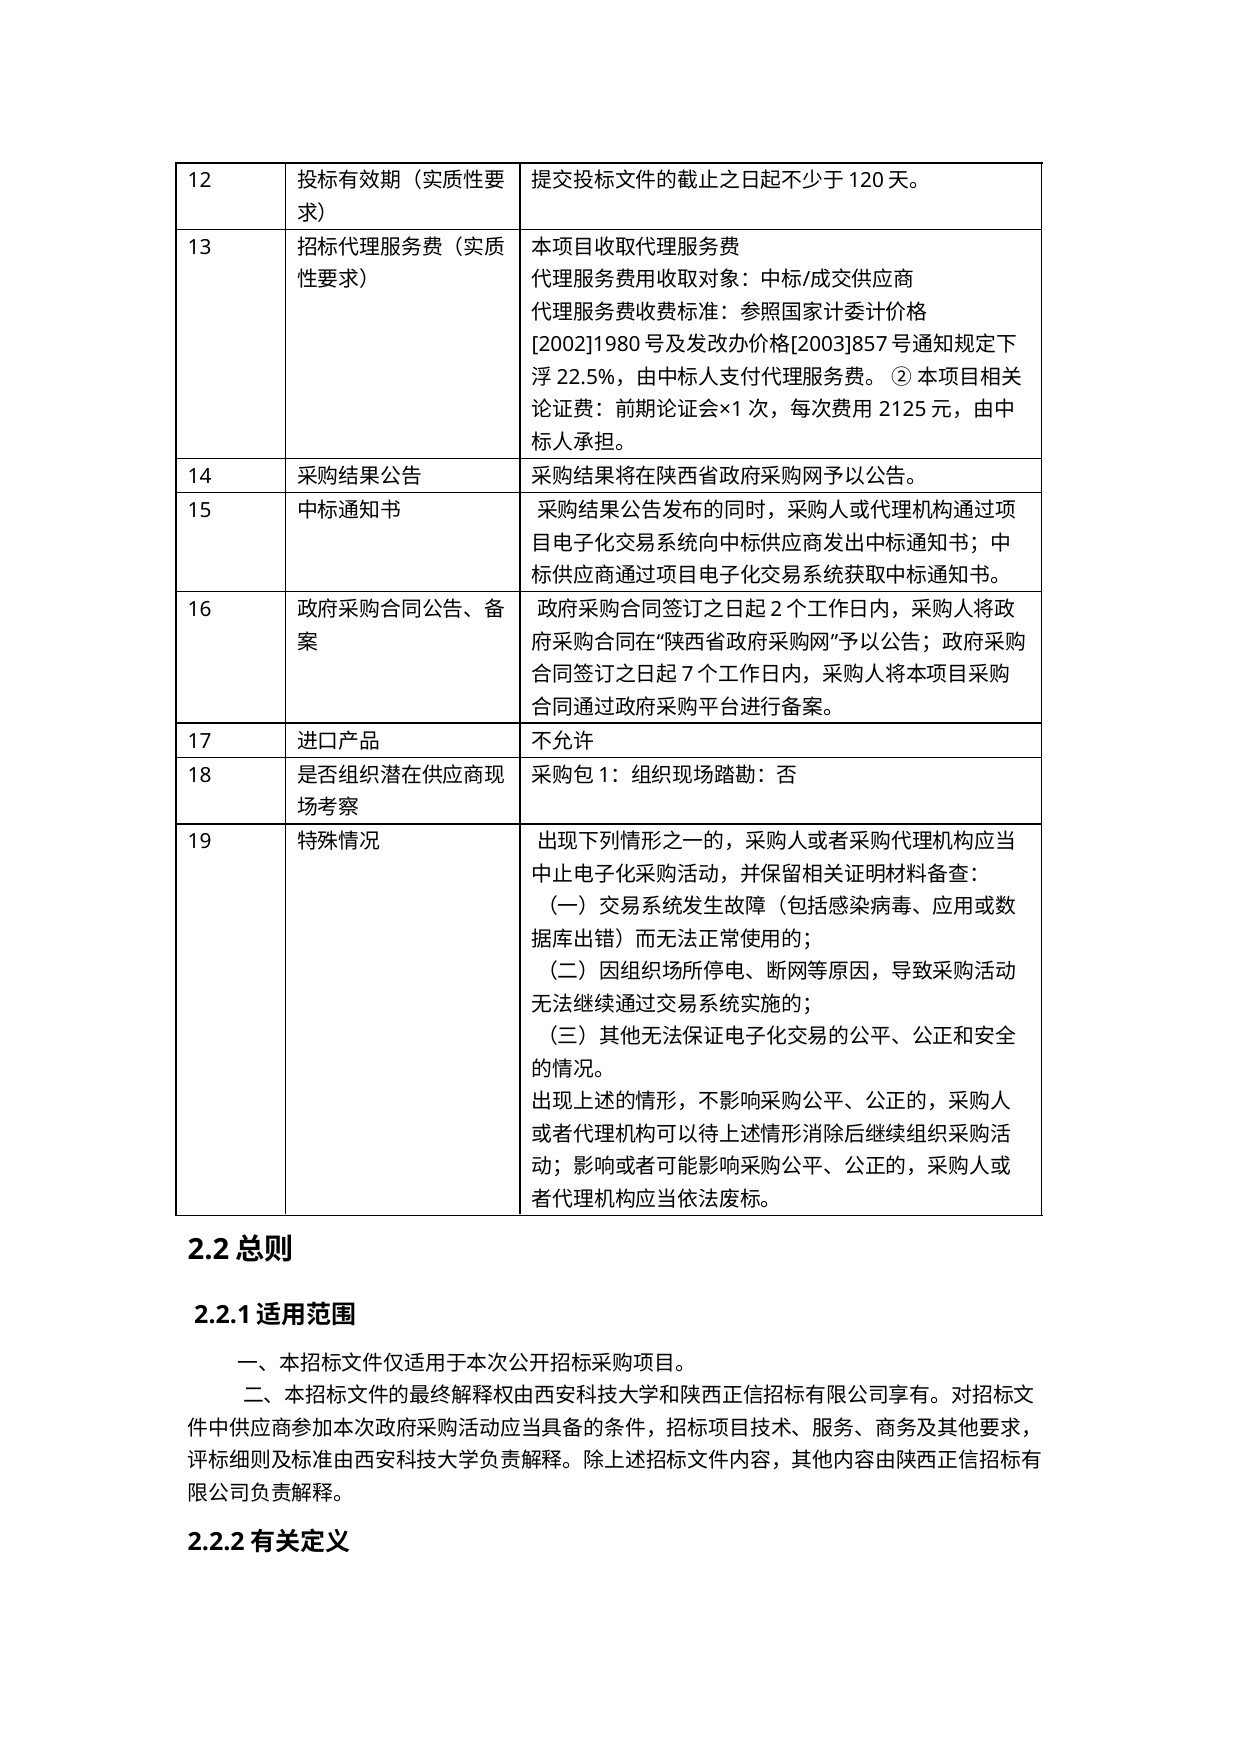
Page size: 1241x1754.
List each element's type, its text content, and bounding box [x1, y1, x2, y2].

table_cell 采购包1：组织现场踏勘：否 [521, 758, 1041, 823]
table_cell 政府采购合同签订之日起2个工作日内，采购人将政府采购合同在“陕西省政府采购网”予以公告；政府采购合同签订之日起7个工作日内，采购人将本项目采购合同通过政府采购平台进行备案。 [521, 592, 1041, 722]
table_cell 采购结果公告发布的同时，采购人或代理机构通过项目电子化交易系统向中标供应商发出中标通知书；中标供应商通过项目电子化交易系统获取中标通知书。 [521, 493, 1041, 591]
table_cell 15 [177, 493, 285, 591]
table_cell 16 [177, 592, 285, 722]
table_cell 特殊情况 [286, 825, 519, 1214]
table_cell 18 [177, 758, 285, 823]
table_cell 采购结果将在陕西省政府采购网予以公告。 [521, 459, 1041, 492]
table_cell 进口产品 [286, 724, 519, 756]
text 2.2.2有关定义 [187, 1508, 1053, 1573]
table_cell 是否组织潜在供应商现场考察 [286, 758, 519, 823]
table_cell 政府采购合同公告、备案 [286, 592, 519, 722]
table_cell 投标有效期（实质性要求） [286, 164, 519, 228]
text 2.2总则 [187, 1216, 1053, 1281]
table_cell 出现下列情形之一的，采购人或者采购代理机构应当中止电子化采购活动，并保留相关证明材料备查： （一）交易系统发生故障（包括感染病毒、应用或数据库出错）而无法正常使用的； （二）因组织场所停电、断网等原因，导致采购活动无法继续通过交易系统实施的； （三）其他无法保证电子化交易的公平、公正和安全的情况。 出现上述的情形，不影响采购公平、公正的，采购人或者代理机构可以待上述情形消除后继续组织采购活动；影响或者可能影响采购公平、公正的，采购人或者代理机构应当依法废标。 [521, 825, 1041, 1214]
text 2.2.1适用范围 [187, 1281, 1053, 1346]
table_cell 17 [177, 724, 285, 756]
table_cell 19 [177, 825, 285, 1214]
table_cell 采购结果公告 [286, 459, 519, 492]
table_cell 招标代理服务费（实质性要求） [286, 230, 519, 458]
text 一、本招标文件仅适用于本次公开招标采购项目。 [187, 1346, 1053, 1378]
table_cell 14 [177, 459, 285, 492]
table_cell 13 [177, 230, 285, 458]
text 二、本招标文件的最终解释权由西安科技大学和陕西正信招标有限公司享有。对招标文件中供应商参加本次政府采购活动应当具备的条件，招标项目技术、服务、商务及其他要求，评标细则及标准由西安科技大学负责解释。除上述招标文件内容，其他内容由陕西正信招标有限公司负责解释。 [187, 1378, 1053, 1508]
table_cell 提交投标文件的截止之日起不少于120天。 [521, 164, 1041, 228]
table_cell 12 [177, 164, 285, 228]
table_cell 不允许 [521, 724, 1041, 756]
table_cell 本项目收取代理服务费 代理服务费用收取对象：中标/成交供应商 代理服务费收费标准：参照国家计委计价格[2002]1980号及发改办价格[2003]857号通知规定下浮22.5%，由中标人支付代理服务费。 ② 本项目相关论证费：前期论证会×1 次，每次费用 2125 元，由中标人承担。 [521, 230, 1041, 458]
table_cell 中标通知书 [286, 493, 519, 591]
